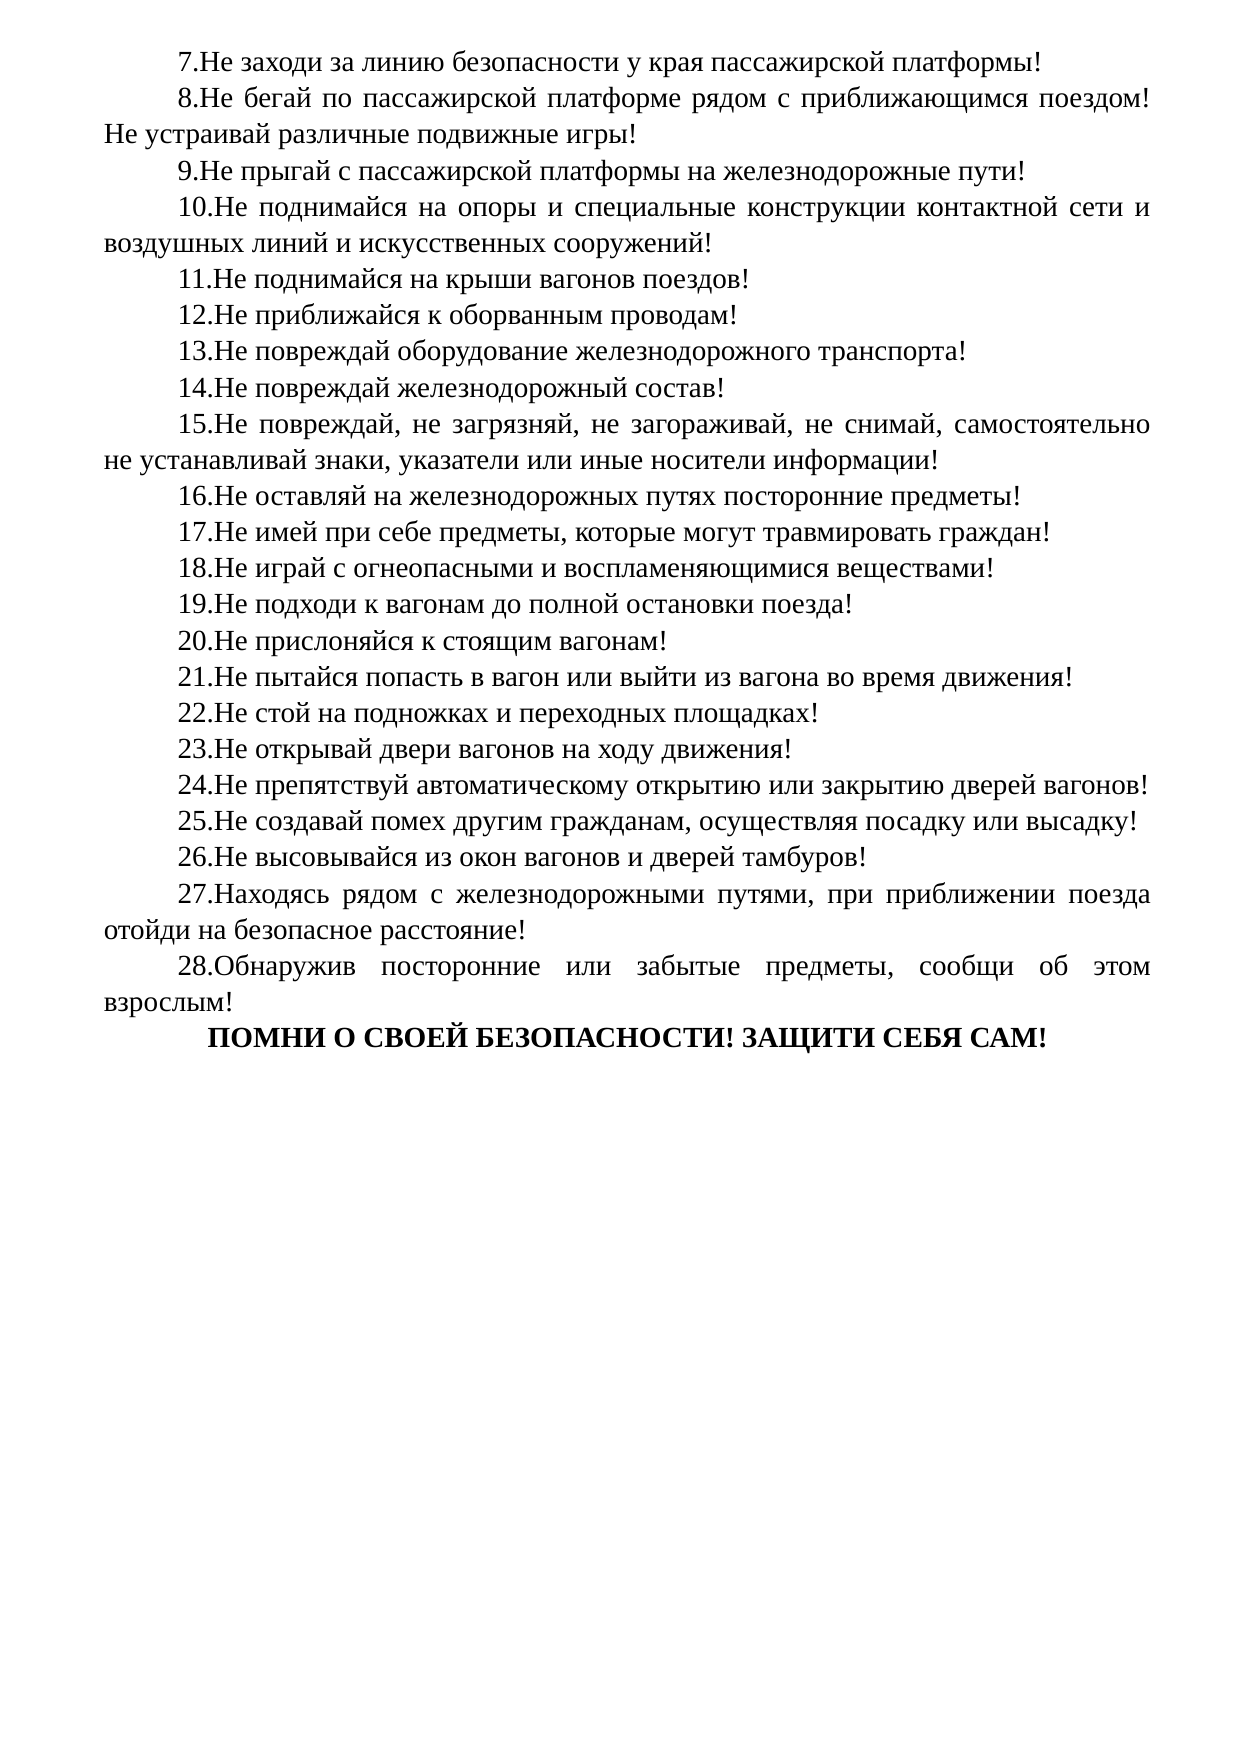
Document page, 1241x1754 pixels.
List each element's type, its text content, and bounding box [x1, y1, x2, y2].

text 7.Не заходи за линию безопасности у края пассажирской платформы! [103, 44, 1152, 78]
text 16.Не оставляй на железнодорожных путях посторонние предметы! [103, 478, 1152, 512]
text 12.Не приближайся к оборванным проводам! [103, 297, 1152, 331]
text 27.Находясь рядом с железнодорожными путями, при приближении поезда отойди на безопасное расстояние! [103, 876, 1152, 945]
text 15.Не повреждай, не загрязняй, не загораживай, не снимай, самостоятельно не устанавливай знаки, указатели или иные носители информации! [103, 406, 1152, 476]
text 10.Не поднимайся на опоры и специальные конструкции контактной сети и воздушных линий и искусственных сооружений! [103, 189, 1152, 259]
text 26.Не высовывайся из окон вагонов и дверей тамбуров! [103, 839, 1152, 873]
text 17.Не имей при себе предметы, которые могут травмировать граждан! [103, 514, 1152, 548]
text 24.Не препятствуй автоматическому открытию или закрытию дверей вагонов! [103, 767, 1152, 801]
text 21.Не пытайся попасть в вагон или выйти из вагона во время движения! [103, 659, 1152, 692]
text 25.Не создавай помех другим гражданам, осуществляя посадку или высадку! [103, 803, 1152, 837]
text 13.Не повреждай оборудование железнодорожного транспорта! [103, 333, 1152, 367]
text 19.Не подходи к вагонам до полной остановки поезда! [103, 587, 1152, 620]
text 23.Не открывай двери вагонов на ходу движения! [103, 731, 1152, 765]
text 14.Не повреждай железнодорожный состав! [103, 370, 1152, 403]
text 9.Не прыгай с пассажирской платформы на железнодорожные пути! [103, 153, 1152, 186]
text ПОМНИ О СВОЕЙ БЕЗОПАСНОСТИ! ЗАЩИТИ СЕБЯ САМ! [103, 1020, 1152, 1054]
text 18.Не играй с огнеопасными и воспламеняющимися веществами! [103, 550, 1152, 584]
text 11.Не поднимайся на крыши вагонов поездов! [103, 261, 1152, 295]
text 20.Не прислоняйся к стоящим вагонам! [103, 623, 1152, 656]
text 8.Не бегай по пассажирской платформе рядом с приближающимся поездом! Не устраивай различные подвижные игры! [103, 81, 1152, 150]
text 28.Обнаружив посторонние или забытые предметы, сообщи об этом взрослым! [103, 948, 1152, 1018]
text 22.Не стой на подножках и переходных площадках! [103, 695, 1152, 728]
